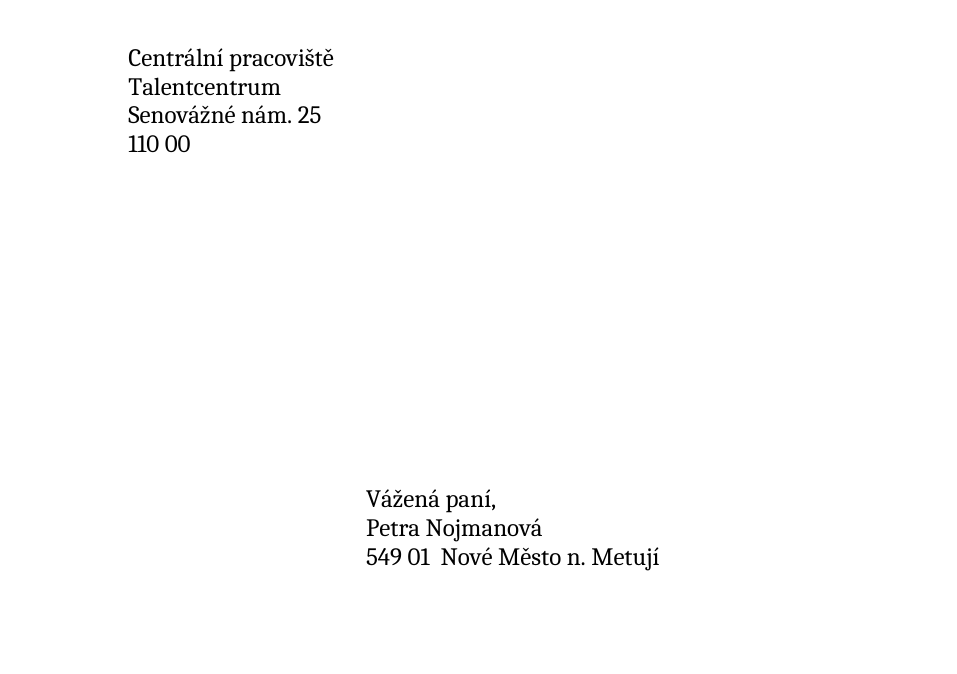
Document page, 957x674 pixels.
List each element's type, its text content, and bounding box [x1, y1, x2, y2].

text Vážená paní, [366, 485, 891, 514]
text 549 01 Nové Město n. Metují [366, 543, 891, 571]
text Petra Nojmanová [366, 514, 891, 543]
